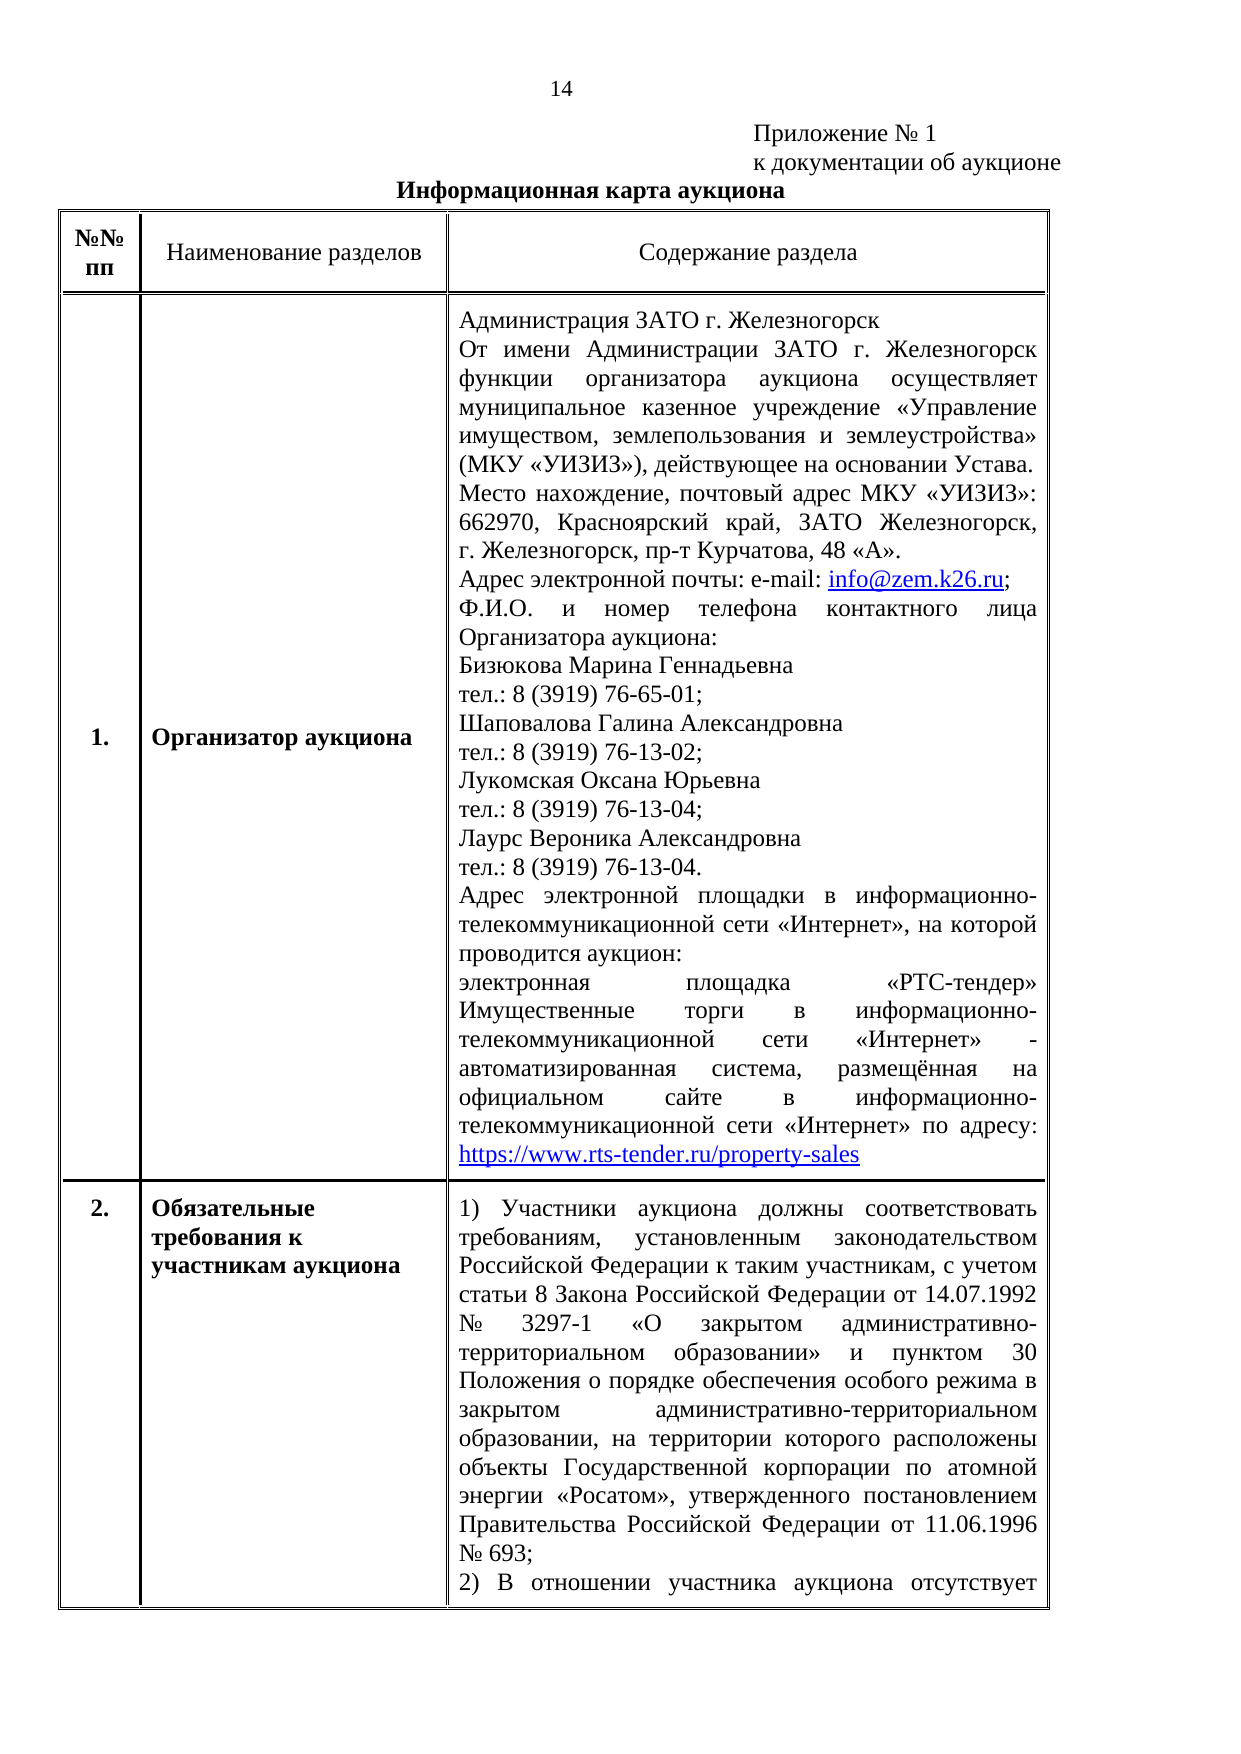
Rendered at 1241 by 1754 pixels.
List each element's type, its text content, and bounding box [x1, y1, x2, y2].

text к документации об аукционе [753, 147, 1063, 176]
table_header Содержание раздела [448, 212, 1047, 291]
table_cell Администрация ЗАТО г. Железногорск От имени Администрации ЗАТО г. Железногорск функции организатора аукциона осуществляет муниципальное казенное учреждение «Управление имуществом, землепользования и землеустройства» (МКУ «УИЗИЗ»), действующее на основании Устава. Место нахождение, почтовый адрес МКУ «УИЗИЗ»: 662970, Красноярский край, ЗАТО Железногорск, г. Железногорск, пр-т Курчатова, 48 «А». Адрес электронной почты: e-mail: info@zem.k26.ru; Ф.И.О. и номер телефона контактного лица Организатора аукциона: Бизюкова Марина Геннадьевна тел.: 8 (3919) 76-65-01; Шаповалова Галина Александровна тел.: 8 (3919) 76-13-02; Лукомская Оксана Юрьевна тел.: 8 (3919) 76-13-04; Лаурс Вероника Александровна тел.: 8 (3919) 76-13-04. Адрес электронной площадки в информационно-телекоммуникационной сети «Интернет», на которой проводится аукцион: электронная площадка «РТС-тендер» Имущественные торги в информационно-телекоммуникационной сети «Интернет» - автоматизированная система, размещённая на официальном сайте в информационно-телекоммуникационной сети «Интернет» по адресу: https://www.rts-tender.ru/property-sales [449, 291, 1047, 1179]
table_header №№ пп [59, 210, 140, 291]
table_cell 2. [61, 1179, 140, 1606]
table_cell 1. [61, 291, 139, 1179]
table_cell Обязательные требования к участникам аукциона [140, 1182, 448, 1606]
table_cell Организатор аукциона [142, 295, 446, 1179]
text Информационная карта аукциона [59, 176, 1063, 204]
text Приложение № 1 [753, 118, 1063, 147]
table_header Наименование разделов [140, 212, 448, 291]
